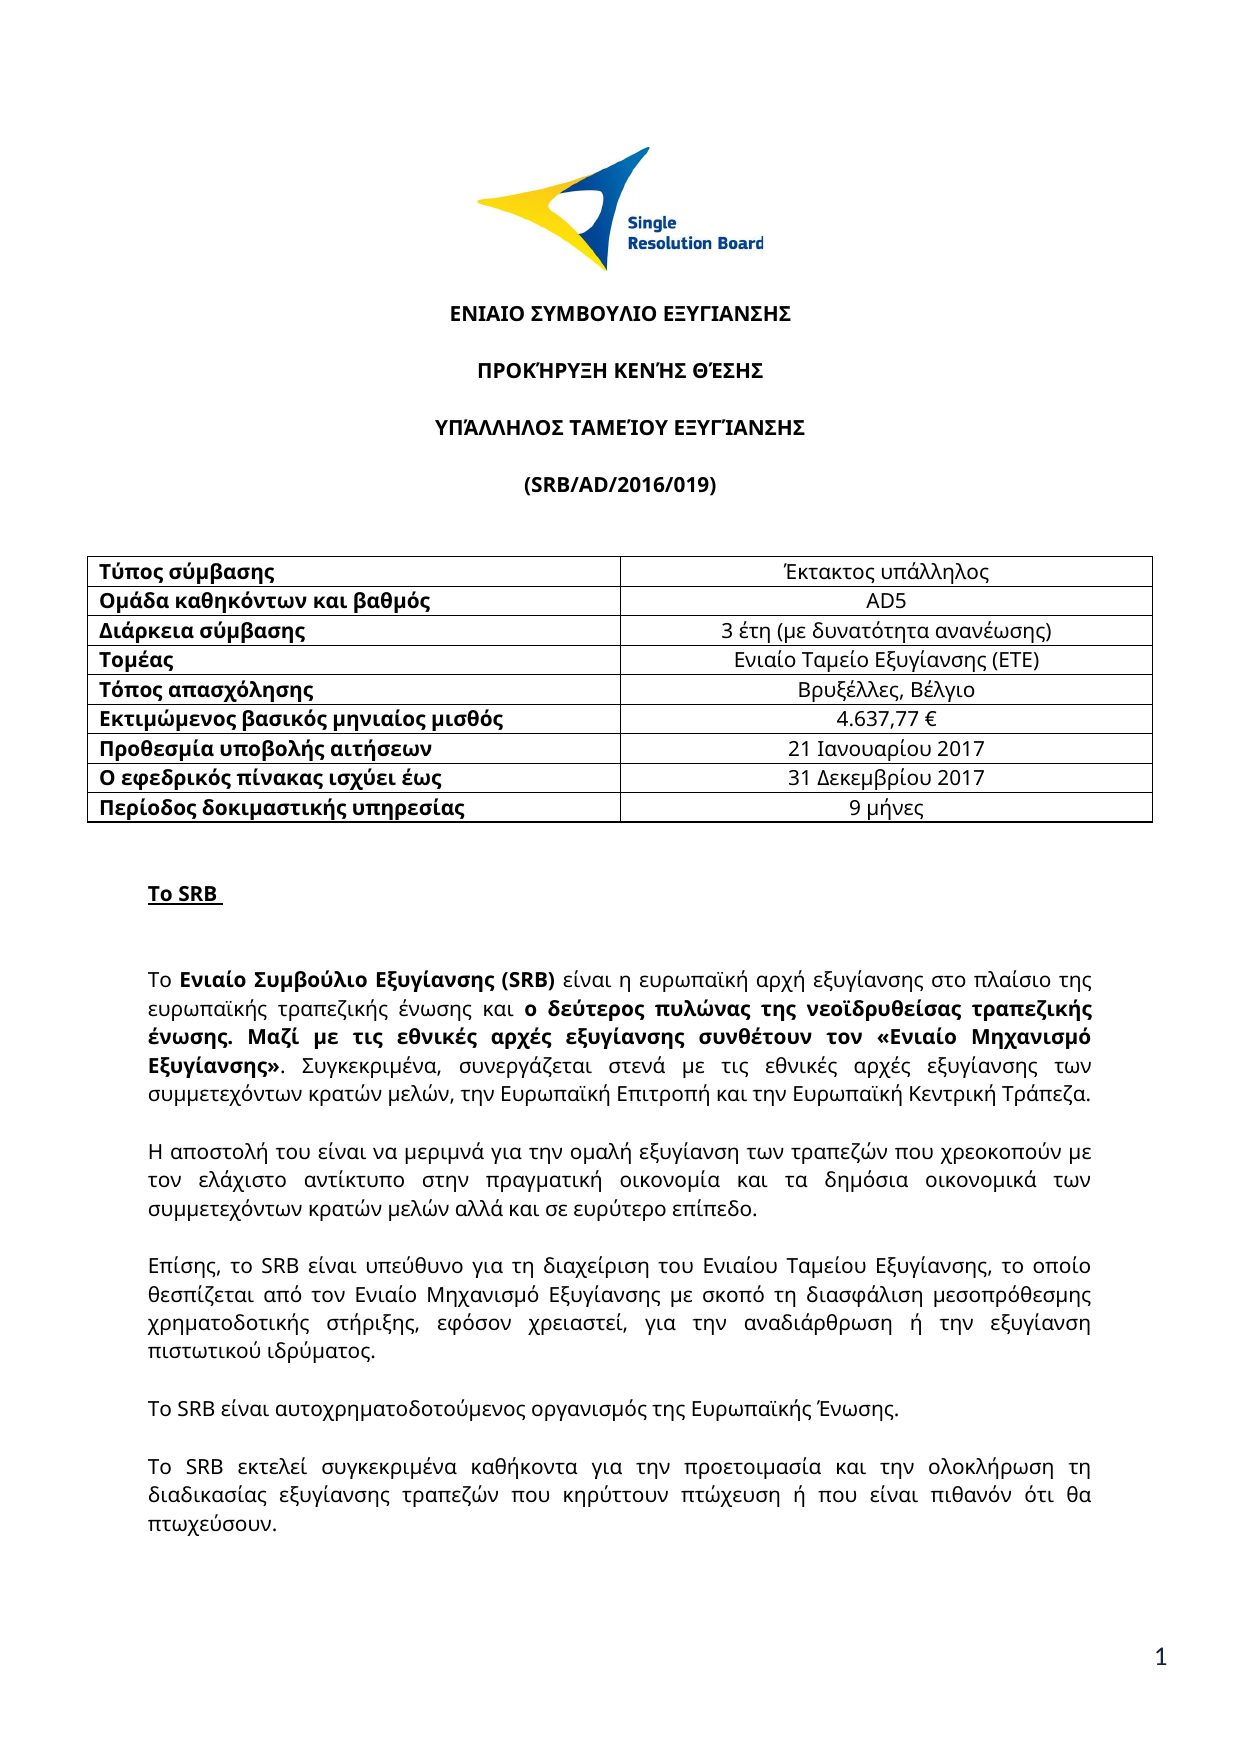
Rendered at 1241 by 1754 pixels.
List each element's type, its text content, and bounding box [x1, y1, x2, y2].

text Επίσης, το SRB είναι υπεύθυνο για τη διαχείριση του Ενιαίου Ταμείου Εξυγίανσης, το οποίο θεσπίζεται από τον Ενιαίο Μηχανισμό Εξυγίανσης με σκοπό τη διασφάλιση μεσοπρόθεσμης χρηματοδοτικής στήριξης, εφόσον χρειαστεί, για την αναδιάρθρωση ή την εξυγίανση πιστωτικού ιδρύματος. [148, 1251, 1093, 1365]
table_cell AD5 [621, 587, 1152, 615]
table_cell Περίοδος δοκιμαστικής υπηρεσίας [88, 793, 620, 821]
table_header Τύπος σύμβασης [88, 557, 620, 586]
table_cell 31 Δεκεμβρίου 2017 [621, 764, 1152, 792]
table_cell 9 μήνες [621, 793, 1152, 821]
table_cell Ο εφεδρικός πίνακας ισχύει έως [88, 764, 620, 792]
table_cell 21 Ιανουαρίου 2017 [621, 734, 1152, 762]
text Το SRB [148, 879, 1093, 908]
table_header Έκτακτος υπάλληλος [621, 557, 1152, 586]
table_cell Προθεσμία υποβολής αιτήσεων [88, 734, 620, 762]
picture [477, 147, 764, 271]
text Η αποστολή του είναι να μεριμνά για την ομαλή εξυγίανση των τραπεζών που χρεοκοπούν με τον ελάχιστο αντίκτυπο στην πραγματική οικονομία και τα δημόσια οικονομικά των συμμετεχόντων κρατών μελών αλλά και σε ευρύτερο επίπεδο. [148, 1137, 1093, 1222]
table_cell 3 έτη (με δυνατότητα ανανέωσης) [621, 616, 1152, 644]
table_cell Ομάδα καθηκόντων και βαθμός [88, 587, 620, 615]
text (SRB/AD/2016/019) [148, 470, 1093, 498]
table_cell 4.637,77 € [621, 705, 1152, 733]
text Προκήρυξη κενής θέσης [148, 356, 1093, 385]
text Το Ενιαίο Συμβούλιο Εξυγίανσης (SRB) είναι η ευρωπαϊκή αρχή εξυγίανσης στο πλαίσιο της ευρωπαϊκής τραπεζικής ένωσης και ο δεύτερος πυλώνας της νεοϊδρυθείσας τραπεζικής ένωσης. Μαζί με τις εθνικές αρχές εξυγίανσης συνθέτουν τον «Ενιαίο Μηχανισμό Εξυγίανσης». Συγκεκριμένα, συνεργάζεται στενά με τις εθνικές αρχές εξυγίανσης των συμμετεχόντων κρατών μελών, την Ευρωπαϊκή Επιτροπή και την Ευρωπαϊκή Κεντρική Τράπεζα. [148, 965, 1093, 1108]
text ΕΝΙΑΙΟ ΣΥΜΒΟΥΛΙΟ ΕΞΥΓΙΑΝΣΗΣ [148, 299, 1093, 328]
table_cell Τόπος απασχόλησης [88, 675, 620, 703]
text Το SRB είναι αυτοχρηματοδοτούμενος οργανισμός της Ευρωπαϊκής Ένωσης. [148, 1394, 1093, 1423]
text Υπάλληλος ταμείου εξυγίανσης [148, 413, 1093, 442]
table_cell Εκτιμώμενος βασικός μηνιαίος μισθός [88, 705, 620, 733]
table_cell Διάρκεια σύμβασης [88, 616, 620, 644]
text Το SRB εκτελεί συγκεκριμένα καθήκοντα για την προετοιμασία και την ολοκλήρωση τη διαδικασίας εξυγίανσης τραπεζών που κηρύττουν πτώχευση ή που είναι πιθανόν ότι θα πτωχεύσουν. [148, 1452, 1093, 1537]
table_cell Βρυξέλλες, Βέλγιο [621, 675, 1152, 703]
table_cell Τομέας [88, 646, 620, 674]
table_cell Ενιαίο Ταμείο Εξυγίανσης (ΕΤΕ) [621, 646, 1152, 674]
